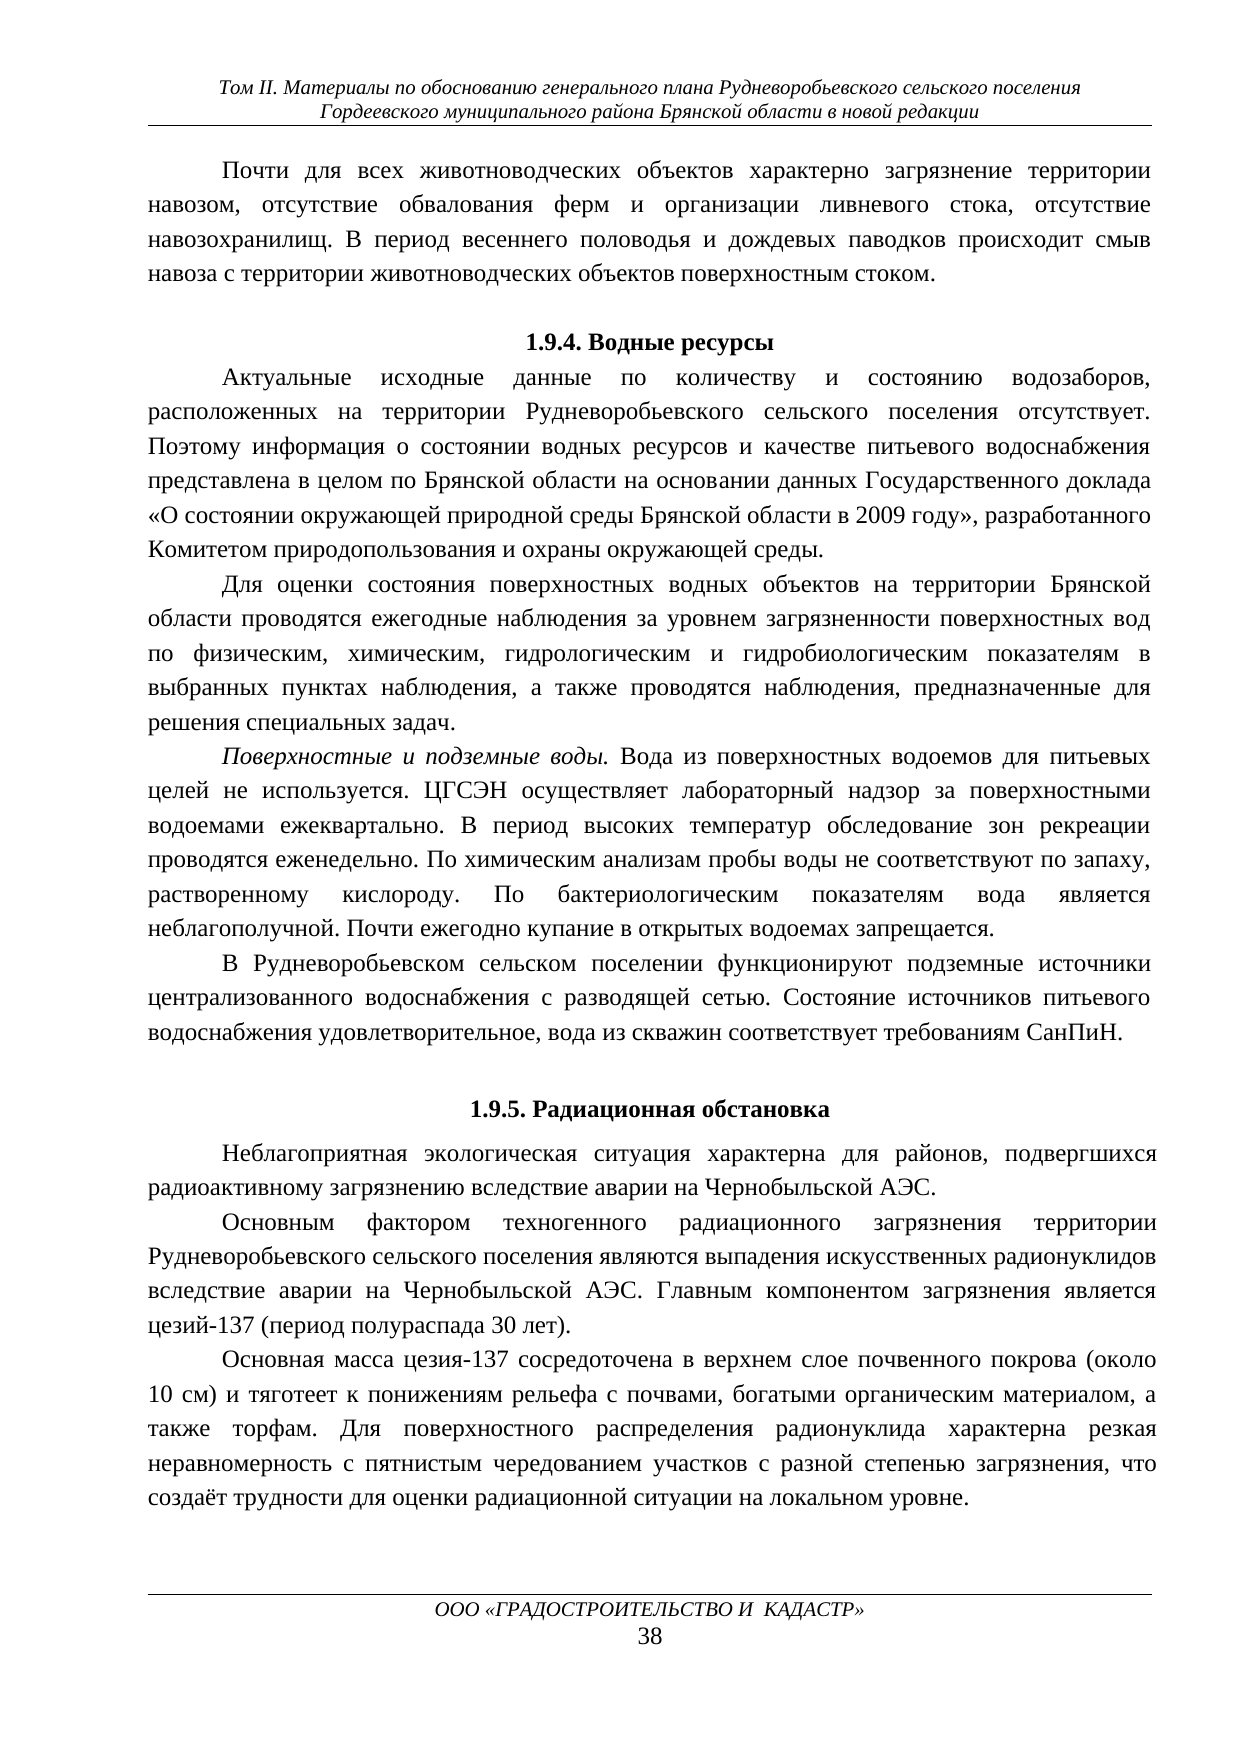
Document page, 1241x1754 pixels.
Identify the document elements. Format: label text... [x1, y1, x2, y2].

text 1.9.5. Радиационная обстановка [148, 1094, 1152, 1123]
text Основная масса цезия-137 сосредоточена в верхнем слое почвенного покрова (около ) и тяготеет к понижениям рельефа с почвами, богатыми органическим материалом, а также торфам. Для поверхностного распределения радионуклида характерна резкая неравномерность с пятнистым чередованием участков с разной степенью загрязнения, что создаёт трудности для оценки радиационной ситуации на локальном уровне. [148, 1344, 1157, 1511]
text Основным фактором техногенного радиационного загрязнения территории Рудневоробьевского сельского поселения являются выпадения искусственных радионуклидов вследствие аварии на Чернобыльской АЭС. Главным компонентом загрязнения является цезий-137 (период полураспада 30 лет). [148, 1207, 1157, 1339]
text Неблагоприятная экологическая ситуация характерна для районов, подвергшихся радиоактивному загрязнению вследствие аварии на Чернобыльской АЭС. [148, 1138, 1157, 1201]
text Для оценки состояния поверхностных водных объектов на территории Брянской области проводятся ежегодные наблюдения за уровнем загрязненности поверхностных вод по физическим, химическим, гидрологическим и гидробиологическим показателям в выбранных пунктах наблюдения, а также проводятся наблюдения, предназначенные для решения специальных задач. [148, 569, 1152, 735]
text Поверхностные и подземные воды. Вода из поверхностных водоемов для питьевых целей не используется. ЦГСЭН осуществляет лабораторный надзор за поверхностными водоемами ежеквартально. В период высоких температур обследование зон рекреации проводятся еженедельно. По химическим анализам пробы воды не соответствуют по запаху, растворенному кислороду. По бактериологическим показателям вода является неблагополучной. Почти ежегодно купание в открытых водоемах запрещается. [148, 741, 1152, 942]
text Актуальные исходные данные по количеству и состоянию водозаборов, расположенных на территории Рудневоробьевского сельского поселения отсутствует. Поэтому информация о состоянии водных ресурсов и качестве питьевого водоснабжения представлена в целом по Брянской области на основании данных Государственного доклада «О состоянии окружающей природной среды Брянской области в 2009 году», разработанного Комитетом природопользования и охраны окружающей среды. [148, 362, 1152, 563]
text 1.9.4. Водные ресурсы [148, 327, 1152, 356]
text В Рудневоробьевском сельском поселении функционируют подземные источники централизованного водоснабжения с разводящей сетью. Состояние источников питьевого водоснабжения удовлетворительное, вода из скважин соответствует требованиям СанПиН. [148, 948, 1152, 1046]
text Почти для всех животноводческих объектов характерно загрязнение территории навозом, отсутствие обвалования ферм и организации ливневого стока, отсутствие навозохранилищ. В период весеннего половодья и дождевых паводков происходит смыв навоза с территории животноводческих объектов поверхностным стоком. [148, 155, 1152, 287]
